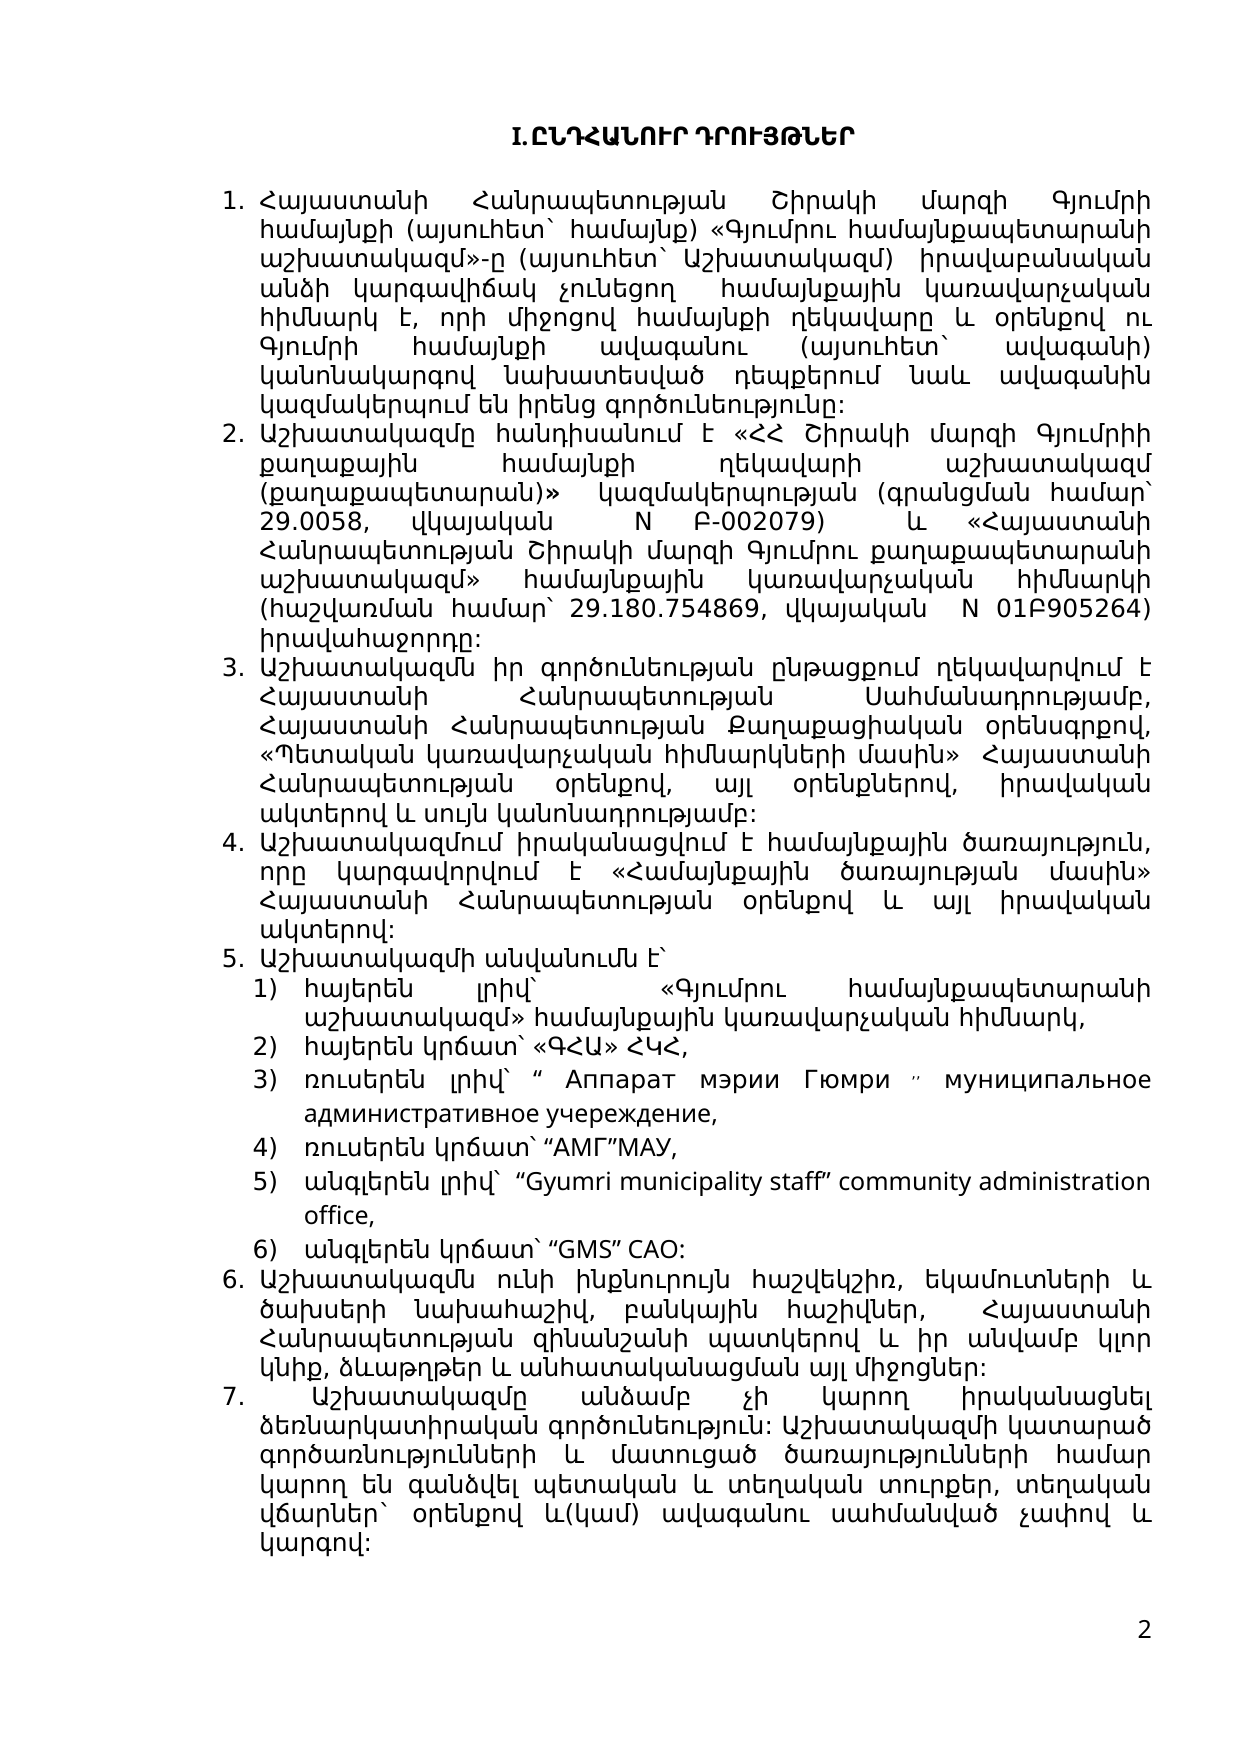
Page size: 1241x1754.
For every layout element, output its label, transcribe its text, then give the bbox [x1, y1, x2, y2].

list Աշխատակազմն իր գործունեության ընթացքում ղեկավարվում է Հայաստանի Հանրապետության Սահմանադրությամբ, Հայաստանի Հանրապետության Քաղաքացիական օրենսգրքով, «Պետական կառավարչական հիմնարկների մասին» Հայաստանի Հանրապետության օրենքով, այլ օրենքներով, իրավական ակտերով և սույն կանոնադրությամբ: [222, 653, 1152, 828]
list Աշխատակազմն ունի ինքնուրույն հաշվեկշիռ, եկամուտների և ծախսերի նախահաշիվ, բանկային հաշիվներ, Հայաստանի Հանրապետության զինանշանի պատկերով և իր անվամբ կլոր կնիք, ձևաթղթեր և անհատականացման այլ միջոցներ: [222, 1266, 1152, 1382]
list ռուսերեն լրիվ՝ “ Аппарат мэрии Гюмри ,, муниципальное административное учереждение, [252, 1061, 1152, 1129]
list անգլերեն լրիվ՝ “Gyumri municipality staff” community administration office, [252, 1163, 1152, 1232]
list Աշխատակազմը հանդիսանում է «ՀՀ Շիրակի մարզի Գյումրիի քաղաքային համայնքի ղեկավարի աշխատակազմ (քաղաքապետարան)» կազմակերպության (գրանցման համար՝ 29.0058, վկայական N Բ-002079) և «Հայաստանի Հանրապետության Շիրակի մարզի Գյումրու քաղաքապետարանի աշխատակազմ» համայնքային կառավարչական հիմնարկի (հաշվառման համար՝ 29.180.754869, վկայական N 01Բ905264) իրավահաջորդը: [222, 419, 1152, 653]
list հայերեն լրիվ՝ «Գյումրու համայնքապետարանի աշխատակազմ» համայնքային կառավարչական հիմնարկ, [252, 974, 1152, 1032]
list Աշխատակազմի անվանումն է՝ [222, 944, 1152, 974]
list հայերեն կրճատ՝ «ԳՀԱ» ՀԿՀ, [252, 1032, 1152, 1061]
list ռուսերեն կրճատ՝ “АМГ”МАУ, [252, 1129, 1152, 1163]
list Հայաստանի Հանրապետության Շիրակի մարզի Գյումրի համայնքի (այuուհետ` համայնք) «Գյումրու համայնքապետարանի աշխատակազմ»-ը (այuուհետ` Աշխատակազմ) իրավաբանական անձի կարգավիճակ չունեցող համայնքային կառավարչական հիմնարկ է, որի միջոցով համայնքի ղեկավարը և օրենքով ու Գյումրի համայնքի ավագանու (այuուհետ` ավագանի) կանոնակարգով նախատեսված դեպքերում նաև ավագանին կազմակերպում են իրենց գործունեությունը: [222, 186, 1152, 419]
list Աշխատակազմը անձամբ չի կարող իրականացնել ձեռնարկատիրական գործունեություն: Աշխատակազմի կատարած գործառնությունների և մատուցած ծառայությունների համար կարող են գանձվել պետական և տեղական տուրքեր, տեղական վճարներ` oրենքով և(կամ) ավագանու uահմանված չափով և կարգով: [222, 1382, 1152, 1557]
list անգլերեն կրճատ՝ “GMS” CAO: [252, 1232, 1152, 1266]
list Աշխատակազմում իրականացվում է համայնքային ծառայություն, որը կարգավորվում է «Համայնքային ծառայության մասին» Հայաստանի Հանրապետության օրենքով և այլ իրավական ակտերով: [222, 828, 1152, 944]
list ԸՆԴՀԱՆՈՒՐ ԴՐՈՒՅԹՆԵՐ [215, 118, 1152, 152]
